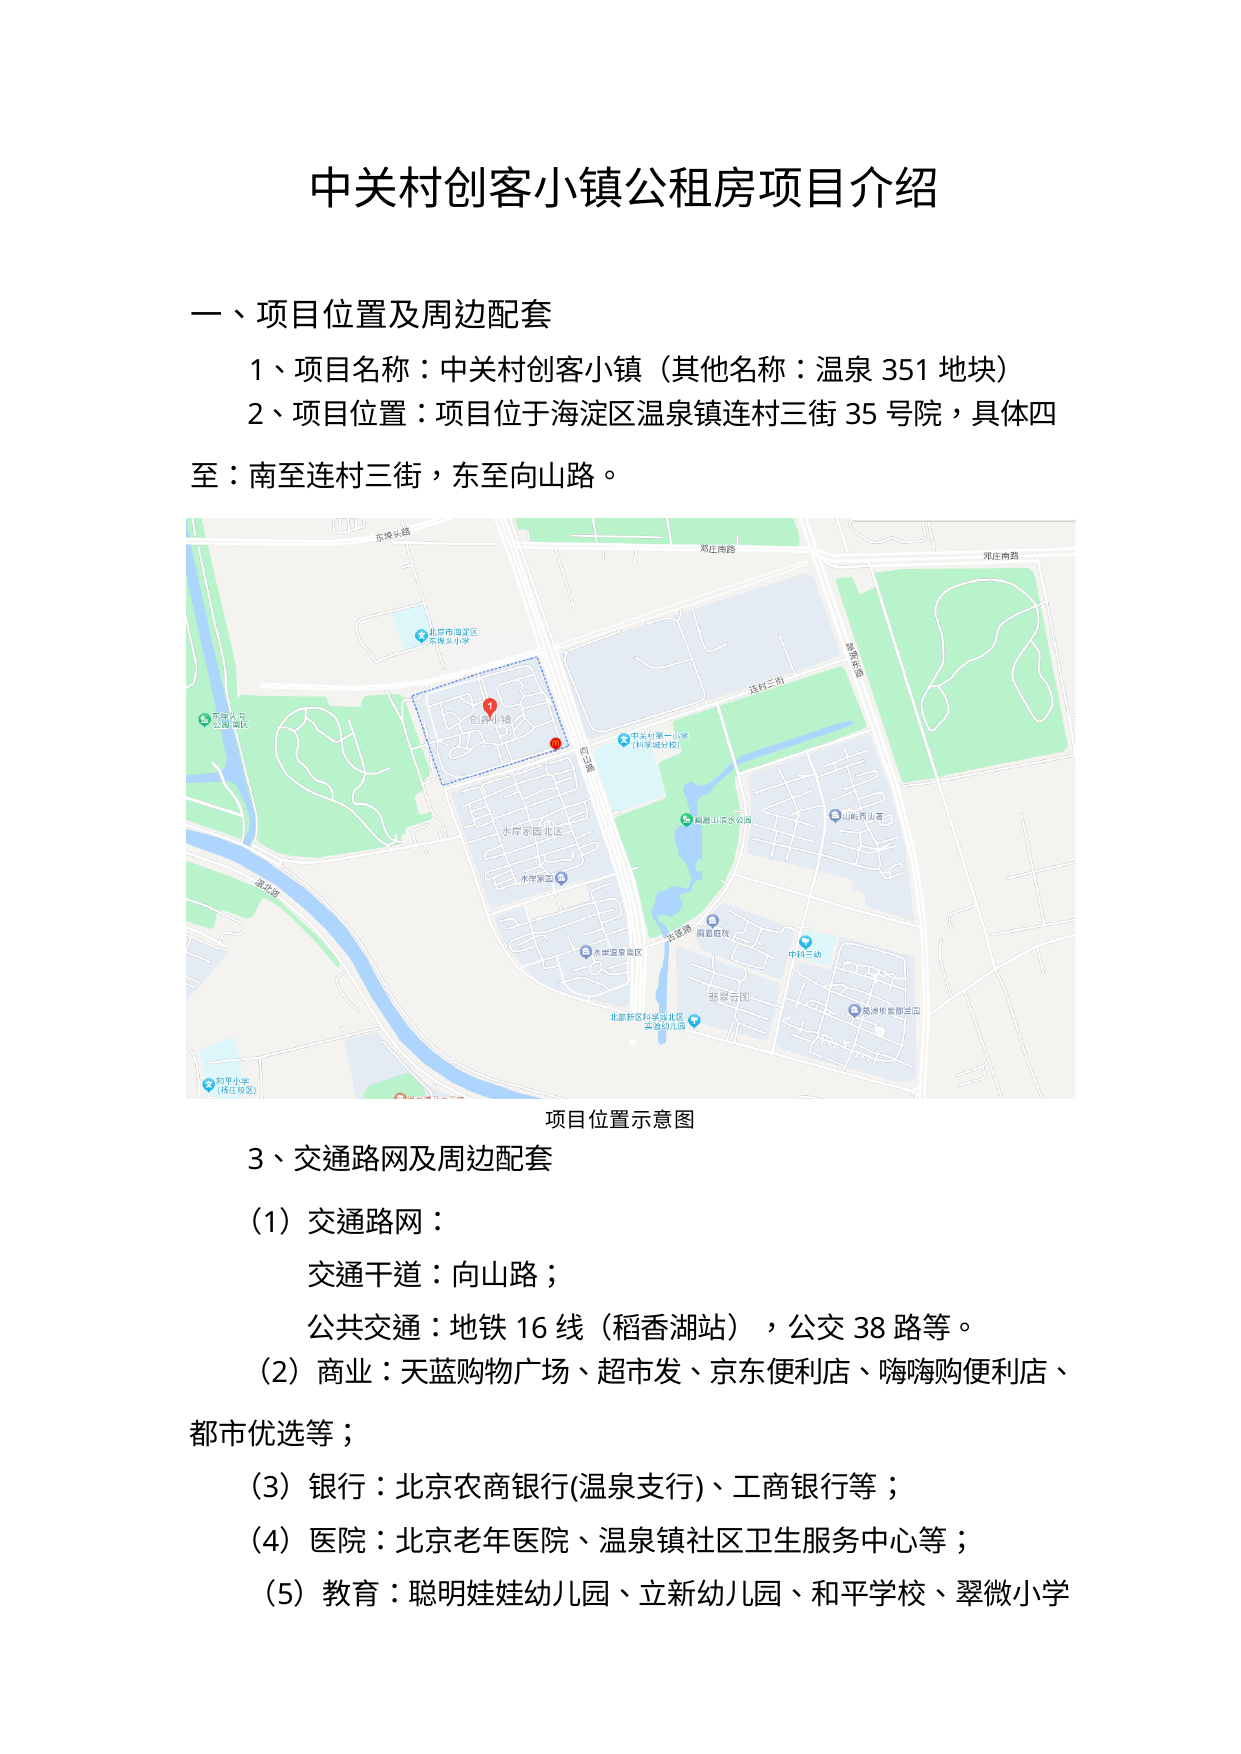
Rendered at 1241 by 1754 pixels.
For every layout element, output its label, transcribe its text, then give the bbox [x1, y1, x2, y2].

text 1、项目名称：中关村创客小镇（其他名称：温泉 351 地块） [249, 351, 1077, 388]
text 交通干道：向山路； [307, 1256, 1077, 1292]
text 2、项目位置：项目位于海淀区温泉镇连村三街 35 号院，具体四 [247, 405, 1077, 457]
text 3、交通路网及周边配套 [247, 1151, 1077, 1203]
text （4）医院：北京老年医院、温泉镇社区卫生服务中心等； [233, 1522, 1077, 1558]
text 都市优选等； [189, 1415, 1077, 1452]
text 至：南至连村三街，东至向山路。 [190, 457, 1077, 493]
text 公共交通：地铁 16 线（稻香湖站），公交 38 路等。 [307, 1309, 1077, 1346]
text 项目位置示意图 [545, 1106, 1077, 1133]
text 一、项目位置及周边配套 [190, 293, 1077, 334]
text （5）教育：聪明娃娃幼儿园、立新幼儿园、和平学校、翠微小学 [248, 1575, 1077, 1612]
picture [186, 518, 1076, 1099]
text （1）交通路网： [233, 1203, 1077, 1239]
text （3）银行：北京农商银行(温泉支行)、工商银行等； [233, 1468, 1077, 1505]
text （2）商业：天蓝购物广场、超市发、京东便利店、嗨嗨购便利店、 [186, 1363, 1077, 1415]
text 中关村创客小镇公租房项目介绍 [308, 159, 1077, 216]
